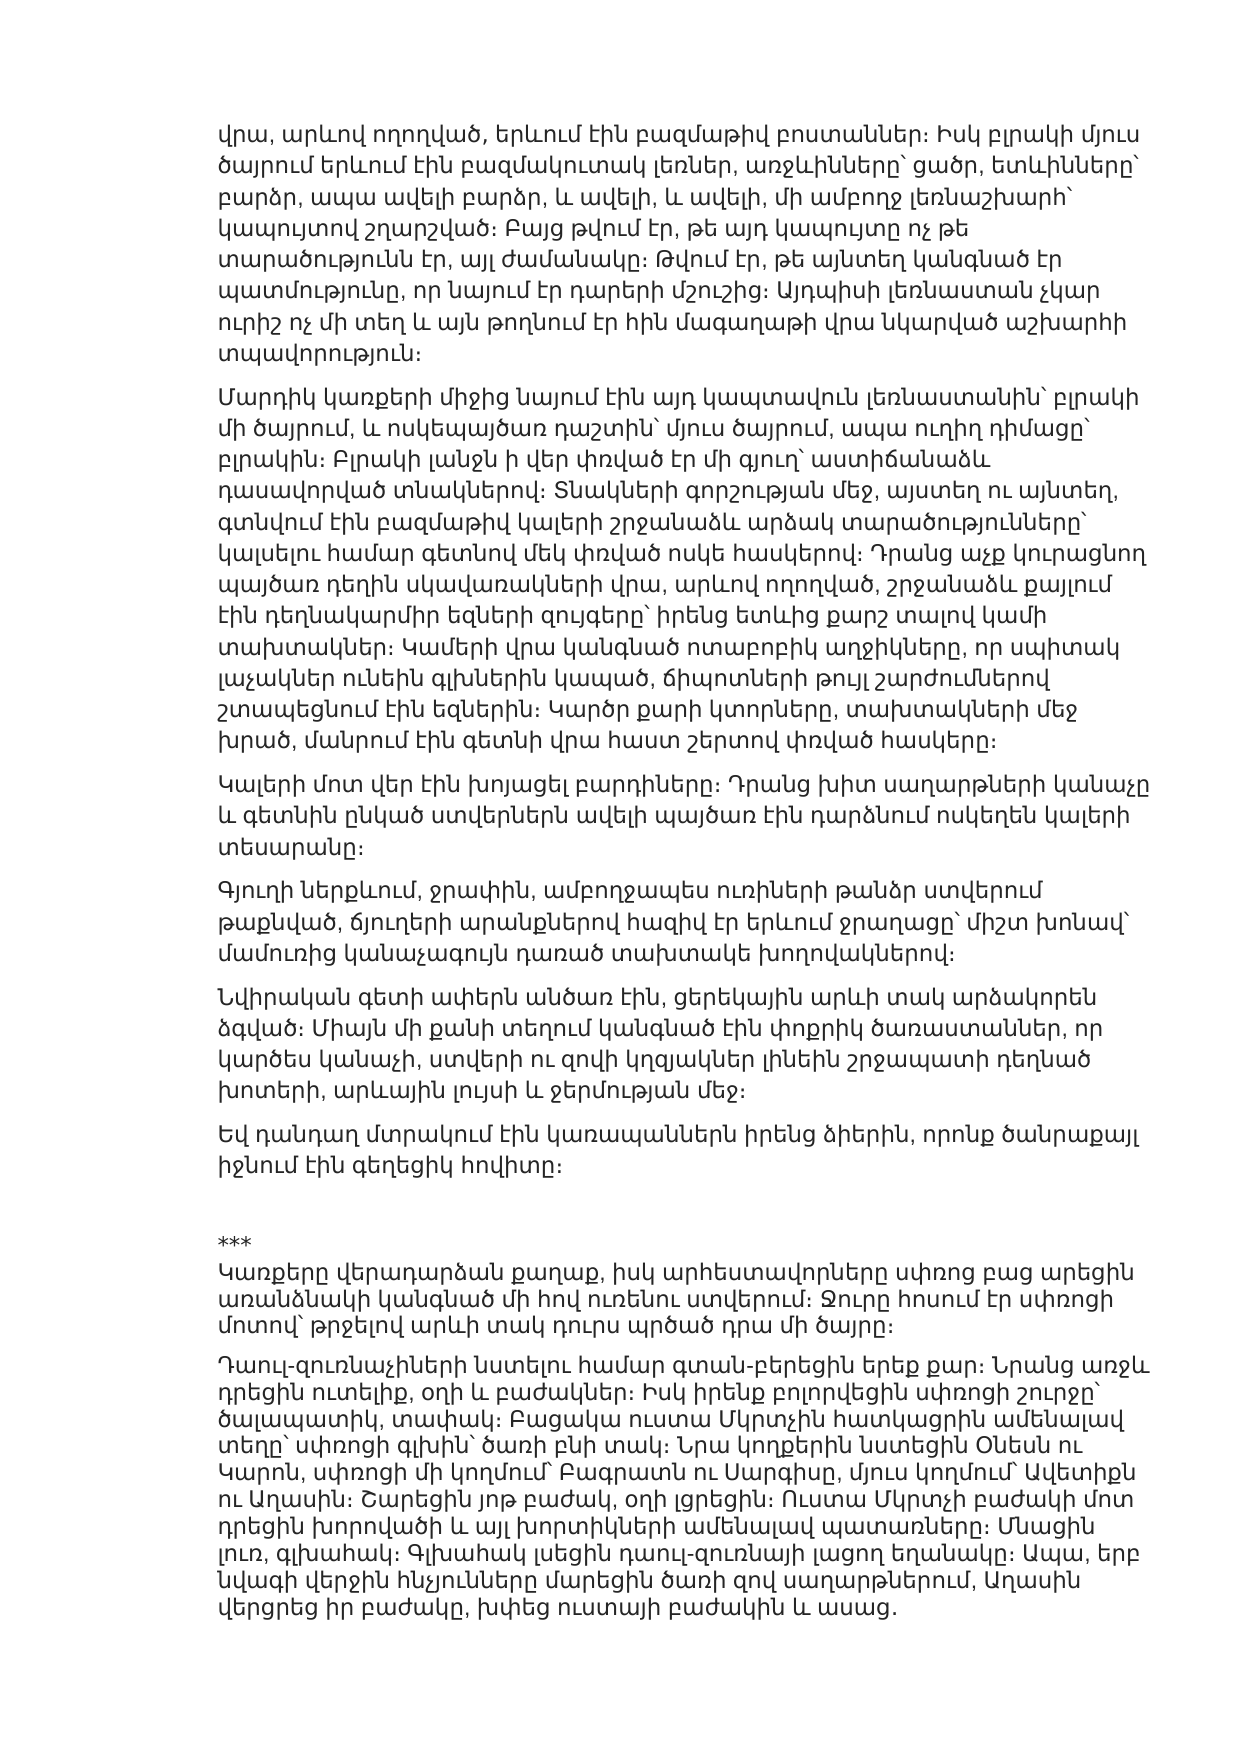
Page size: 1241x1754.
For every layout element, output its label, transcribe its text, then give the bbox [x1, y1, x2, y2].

text Նվիրական գետի ափերն անծառ էին, ցերեկային արևի տակ արձակորեն ձգված։ Միայն մի քանի տեղում կանգնած էին փոքրիկ ծառաստաններ, որ կարծես կանաչի, ստվերի ու զովի կղզյակներ լինեին շրջապատի դեղնած խոտերի, արևային լույսի և ջերմության մեջ։ [217, 981, 1152, 1106]
text Մարդիկ կառքերի միջից նայում էին այդ կապտավուն լեռնաստանին՝ բլրակի մի ծայրում, և ոսկեպայծառ դաշտին՝ մյուս ծայրում, ապա ուղիղ դիմացը՝ բլրակին։ Բլրակի լանջն ի վեր փռված էր մի գյուղ՝ աստիճանաձև դասավորված տնակներով։ Տնակների գորշության մեջ, այստեղ ու այնտեղ, գտնվում էին բազմաթիվ կալերի շրջանաձև արձակ տարածությունները՝ կալսելու համար գետնով մեկ փռված ոսկե հասկերով։ Դրանց աչք կուրացնող պայծառ դեղին սկավառակների վրա, արևով ողողված, շրջանաձև քայլում էին դեղնակարմիր եզների զույգերը՝ իրենց ետևից քարշ տալով կամի տախտակներ։ Կամերի վրա կանգնած ոտաբոբիկ աղջիկները, որ սպիտակ լաչակներ ունեին գլխներին կապած, ճիպոտների թույլ շարժումներով շտապեցնում էին եզներին։ Կարծր քարի կտորները, տախտակների մեջ խրած, մանրում էին գետնի վրա հաստ շերտով փռված հասկերը։ [217, 381, 1152, 756]
text Կալերի մոտ վեր էին խոյացել բարդիները։ Դրանց խիտ սաղարթների կանաչը և գետնին ընկած ստվերներն ավելի պայծառ էին դարձնում ոսկեղեն կալերի տեսարանը։ [217, 768, 1152, 862]
text Դաուլ-զուռնաչիների նստելու համար գտան-բերեցին երեք քար։ Նրանց առջև դրեցին ուտելիք, օղի և բաժակներ։ Իսկ իրենք բոլորվեցին սփռոցի շուրջը՝ ծալապատիկ, տափակ։ Բացակա ուստա Մկրտչին հատկացրին ամենալավ տեղը՝ սփռոցի գլխին՝ ծառի բնի տակ։ Նրա կողքերին նստեցին Օնեսն ու Կարոն, սփռոցի մի կողմում՝ Բագրատն ու Սարգիսը, մյուս կողմում՝ Ավետիքն ու Աղասին։ Շարեցին յոթ բաժակ, օղի լցրեցին։ Ուստա Մկրտչի բաժակի մոտ դրեցին խորովածի և այլ խորտիկների ամենալավ պատառները։ Մնացին լուռ, գլխահակ։ Գլխահակ լսեցին դաուլ-զուռնայի լացող եղանակը։ Ապա, երբ նվագի վերջին հնչյունները մարեցին ծառի զով սաղարթներում, Աղասին վերցրեց իր բաժակը, խփեց ուստայի բաժակին և ասաց․ [217, 1352, 1152, 1621]
text Գյուղի ներքևում, ջրափին, ամբողջապես ուռիների թանձր ստվերում թաքնված, ճյուղերի արանքներով հազիվ էր երևում ջրաղացը՝ միշտ խոնավ՝ մամուռից կանաչագույն դառած տախտակե խողովակներով։ [217, 874, 1152, 968]
text *** Կառքերը վերադարձան քաղաք, իսկ արհեստավորները սփռոց բաց արեցին առանձնակի կանգնած մի հով ուռենու ստվերում։ Ջուրը հոսում էր սփռոցի մոտով՝ թրջելով արևի տակ դուրս պրծած դրա մի ծայրը։ [217, 1232, 1152, 1339]
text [217, 118, 1152, 368]
text Եվ դանդաղ մտրակում էին կառապաններն իրենց ձիերին, որոնք ծանրաքայլ իջնում էին գեղեցիկ հովիտը։ [217, 1118, 1152, 1181]
